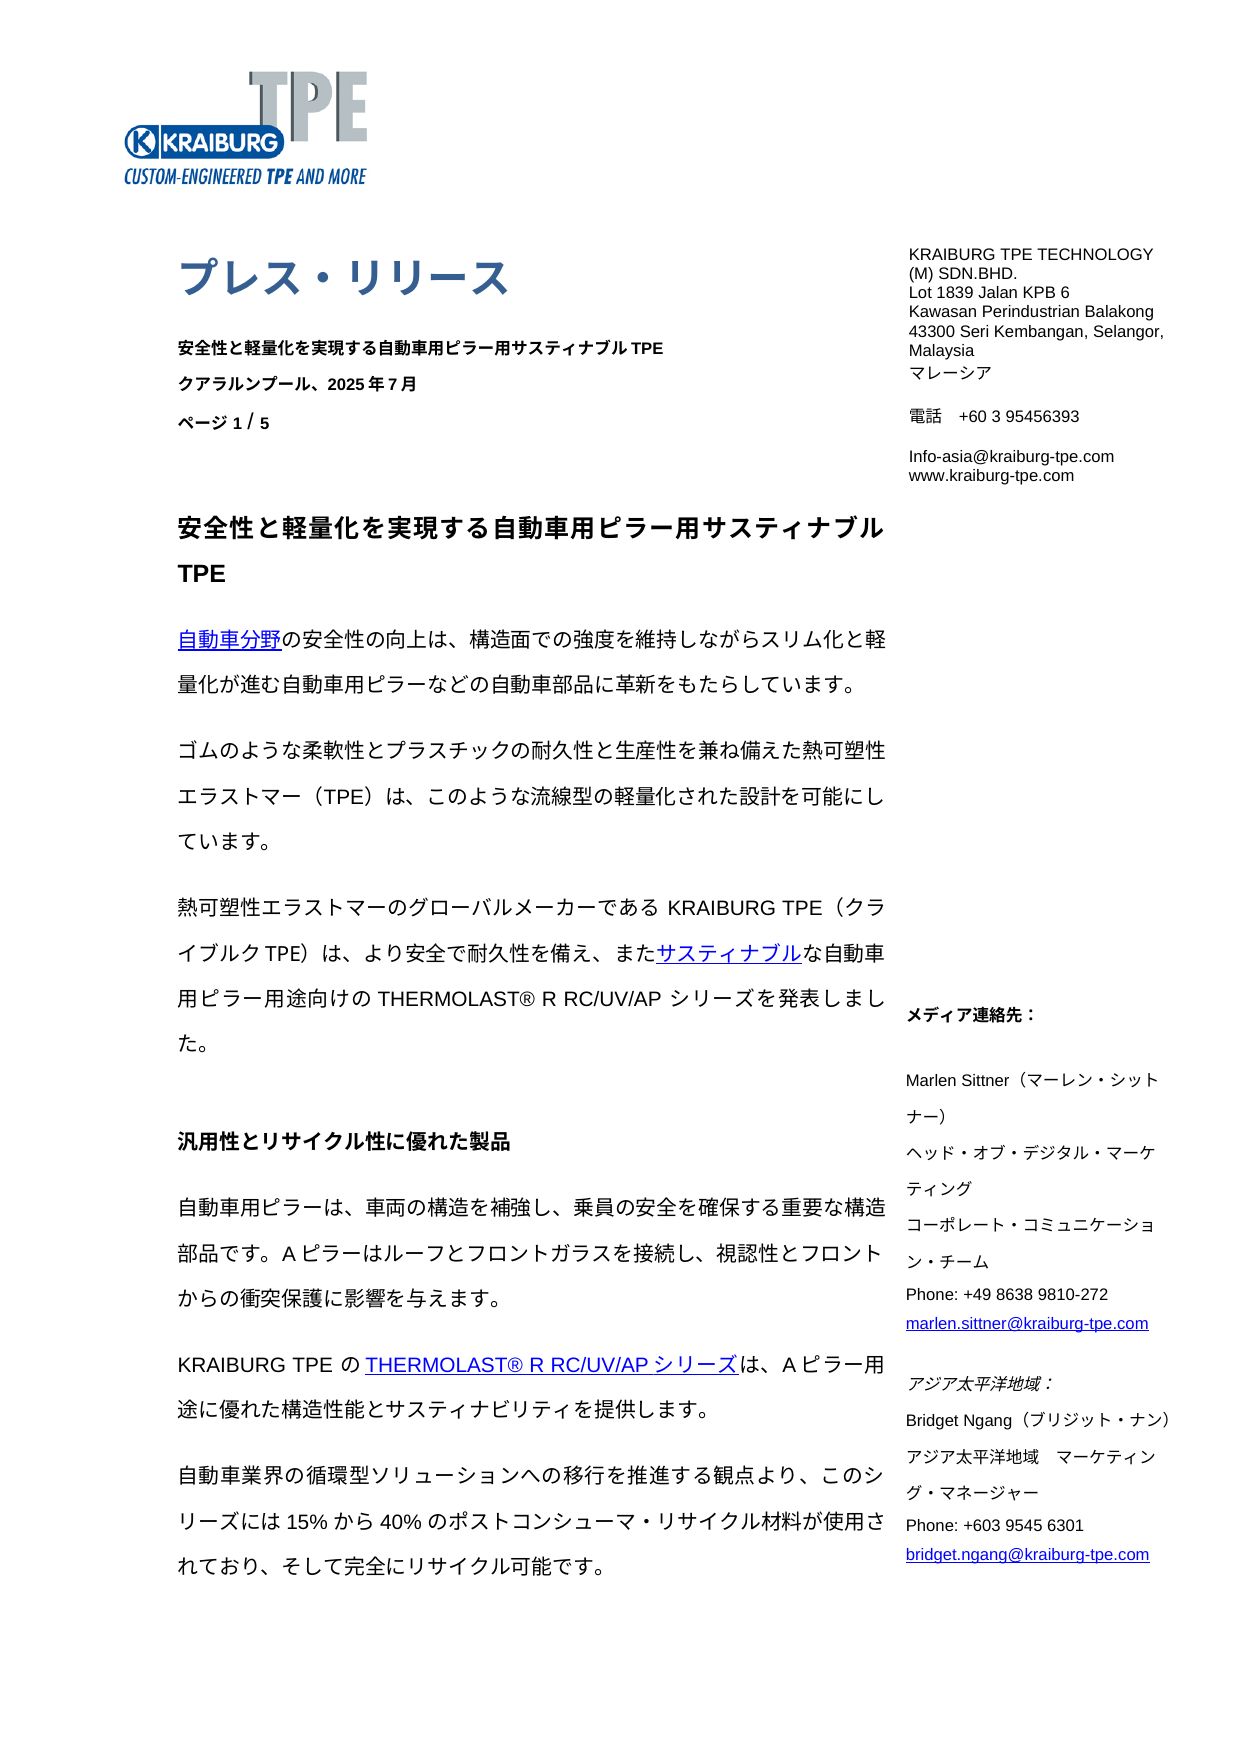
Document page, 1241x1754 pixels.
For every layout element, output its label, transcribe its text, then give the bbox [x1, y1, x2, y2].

text KRAIBURG TPE のTHERMOLAST® R RC/UV/APシリーズは、Aピラー用途に優れた構造性能とサスティナビリティを提供します。 [177, 1348, 886, 1424]
text 熱可塑性エラストマーのグローバルメーカーである KRAIBURG TPE（クライブルクTPE）は、より安全で耐久性を備え、またサスティナブルな自動車用ピラー用途向けのTHERMOLAST® R RC/UV/AP シリーズを発表しました。 [177, 892, 886, 1058]
text 自動車業界の循環型ソリューションへの移行を推進する観点より、このシリーズには 15% から 40% のポストコンシューマ・リサイクル材料が使用されており、そして完全にリサイクル可能です。 [177, 1460, 886, 1581]
text 自動車分野の安全性の向上は、構造面での強度を維持しながらスリム化と軽量化が進む自動車用ピラーなどの自動車部品に革新をもたらしています。 [177, 623, 886, 699]
text ゴムのような柔軟性とプラスチックの耐久性と生産性を兼ね備えた熱可塑性エラストマー（TPE）は、このような流線型の軽量化された設計を可能にしています。 [177, 735, 886, 856]
text 安全性と軽量化を実現する自動車用ピラー用サスティナブルTPE [177, 509, 886, 588]
picture [112, 55, 379, 200]
text 自動車用ピラーは、車両の構造を補強し、乗員の安全を確保する重要な構造部品です。Aピラーはルーフとフロントガラスを接続し、視認性とフロントからの衝突保護に影響を与えます。 [177, 1192, 886, 1312]
text 汎用性とリサイクル性に優れた製品 [177, 1125, 886, 1156]
